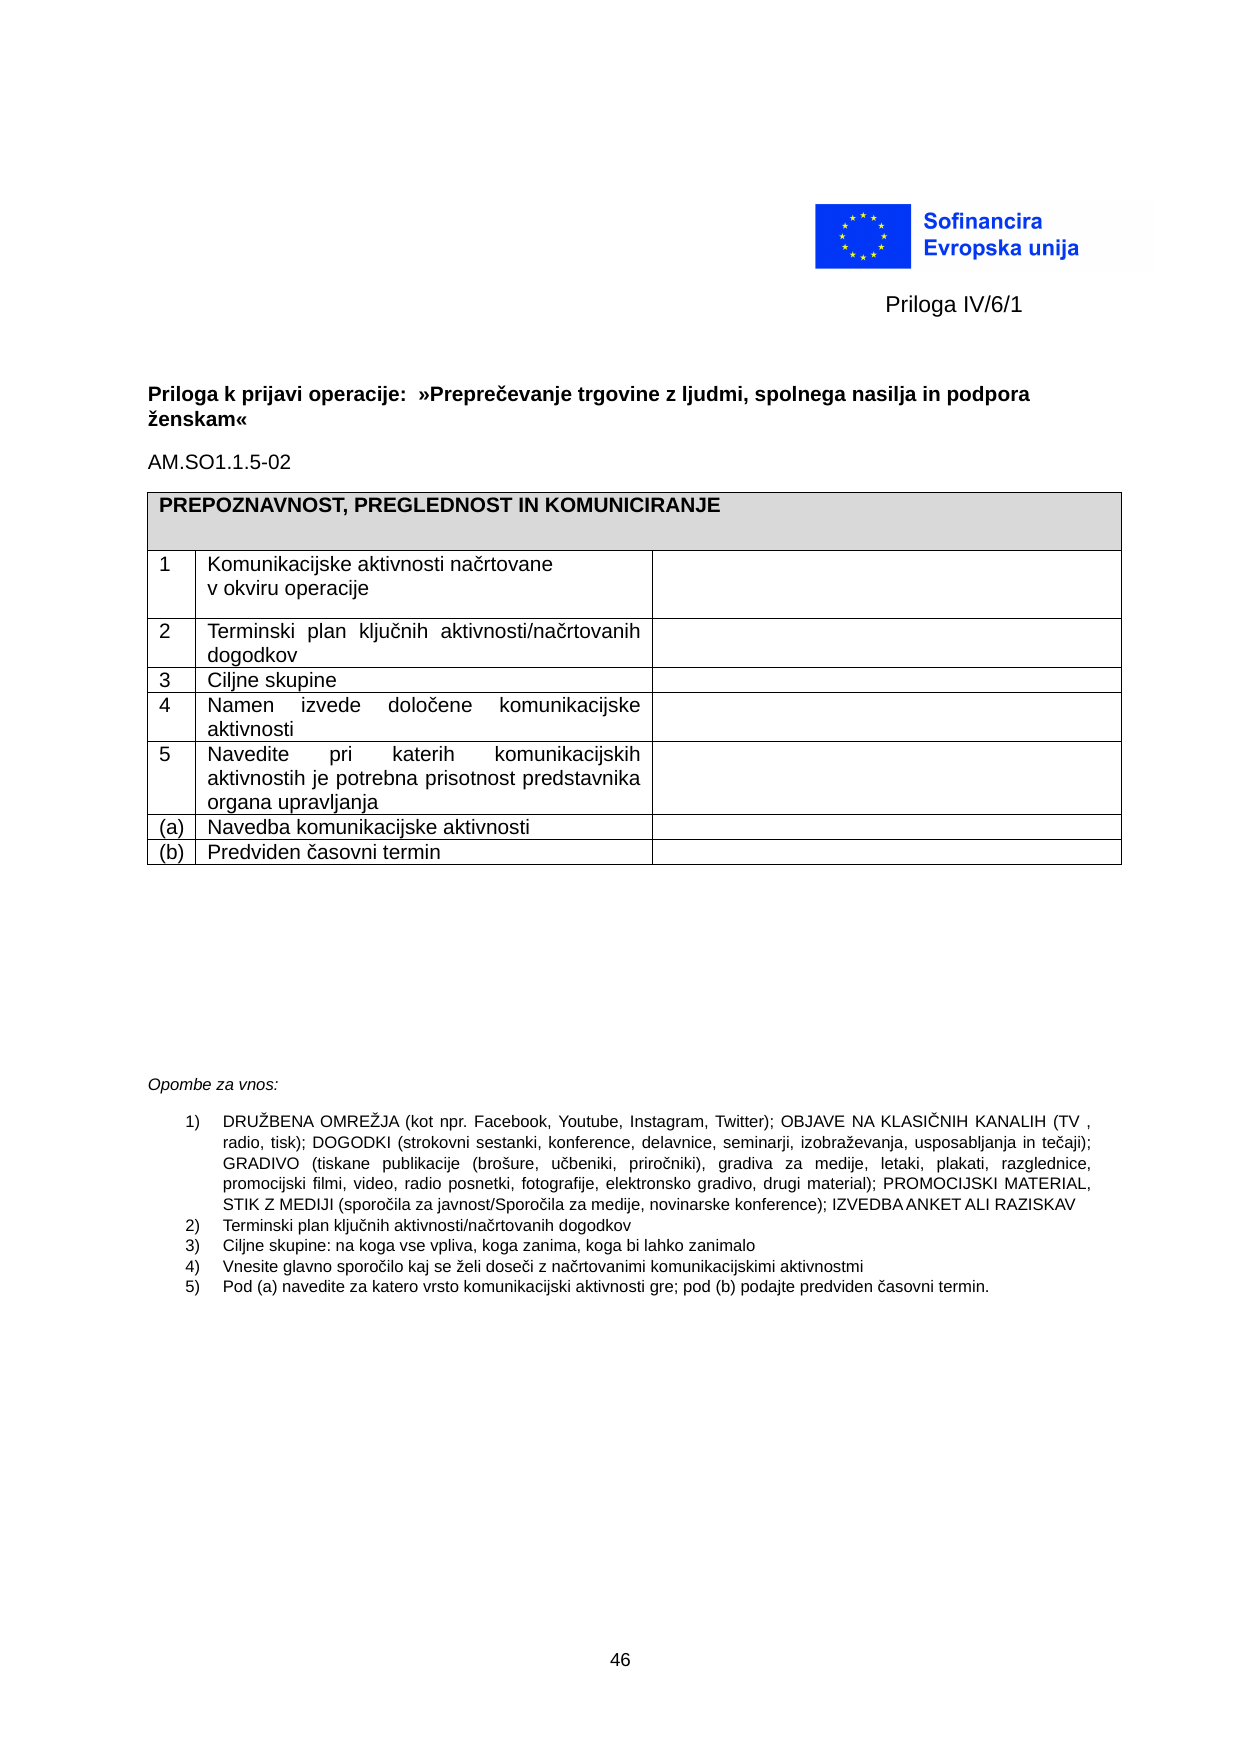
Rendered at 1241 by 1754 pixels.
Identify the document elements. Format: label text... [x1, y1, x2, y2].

list DRUŽBENA OMREŽJA (kot npr. Facebook, Youtube, Instagram, Twitter); OBJAVE NA KLASIČNIH KANALIH (TV , radio, tisk); DOGODKI (strokovni sestanki, konference, delavnice, seminarji, izobraževanja, usposabljanja in tečaji); GRADIVO (tiskane publikacije (brošure, učbeniki, priročniki), gradiva za medije, letaki, plakati, razglednice, promocijski filmi, video, radio posnetki, fotografije, elektronsko gradivo, drugi material); PROMOCIJSKI MATERIAL, STIK Z MEDIJI (sporočila za javnost/Sporočila za medije, novinarske konference); IZVEDBA ANKET ALI RAZISKAV [185, 1112, 1092, 1214]
table_cell Navedba komunikacijske aktivnosti [196, 815, 652, 839]
table_cell [653, 693, 1121, 741]
table_cell [653, 840, 1121, 864]
table_cell Ciljne skupine [196, 668, 652, 692]
table_cell [653, 551, 1121, 618]
table_cell [653, 815, 1121, 839]
table_cell 3 [148, 668, 195, 692]
table_cell 2 [148, 619, 195, 667]
table_cell Terminski plan ključnih aktivnosti/načrtovanih dogodkov [196, 619, 652, 667]
list Terminski plan ključnih aktivnosti/načrtovanih dogodkov [185, 1215, 1092, 1234]
table_cell Komunikacijske aktivnosti načrtovane v okviru operacije [196, 551, 652, 618]
text AM.SO1.1.5-02 [148, 450, 1092, 474]
list Ciljne skupine: na koga vse vpliva, koga zanima, koga bi lahko zanimalo [185, 1236, 1092, 1255]
text Priloga IV/6/1 [148, 291, 1092, 318]
table_cell [653, 619, 1121, 667]
table_cell [653, 668, 1121, 692]
text Opombe za vnos: [148, 1075, 1092, 1094]
table_cell Predviden časovni termin [196, 840, 652, 864]
table_cell 4 [148, 693, 195, 741]
picture [811, 200, 1154, 273]
table_cell 1 [148, 551, 195, 618]
table_cell 5 [148, 742, 195, 814]
text Priloga k prijavi operacije: »Preprečevanje trgovine z ljudmi, spolnega nasilja in podpora ženskam« [148, 381, 1092, 431]
table_cell Namen izvede določene komunikacijske aktivnosti [196, 693, 652, 741]
table_cell (a) [148, 815, 195, 839]
list Vnesite glavno sporočilo kaj se želi doseči z načrtovanimi komunikacijskimi aktivnostmi [185, 1257, 1092, 1276]
table_cell [653, 742, 1121, 814]
list Pod (a) navedite za katero vrsto komunikacijski aktivnosti gre; pod (b) podajte predviden časovni termin. [185, 1277, 1092, 1296]
table_cell Navedite pri katerih komunikacijskih aktivnostih je potrebna prisotnost predstavnika organa upravljanja [196, 742, 652, 814]
table_cell (b) [148, 840, 195, 864]
table_header PREPOZNAVNOST, PREGLEDNOST IN KOMUNICIRANJE [148, 493, 1121, 550]
